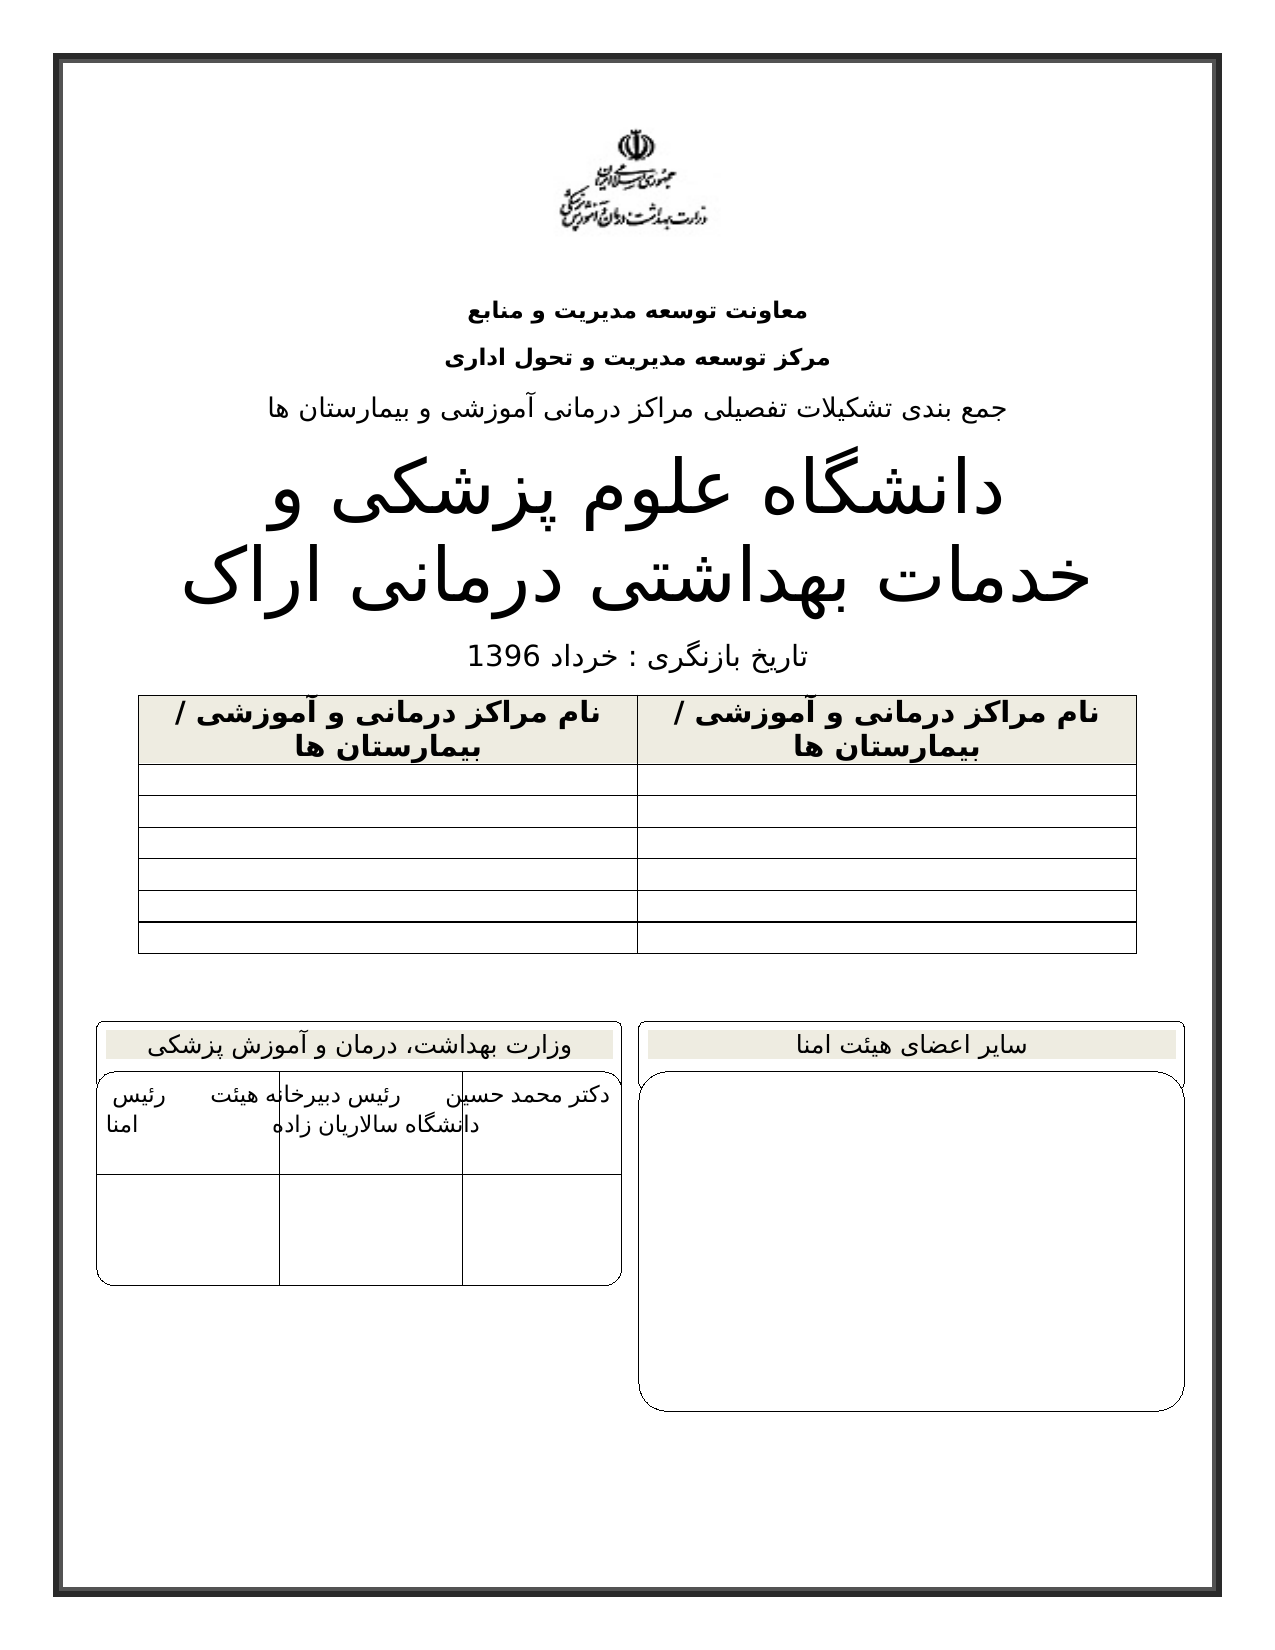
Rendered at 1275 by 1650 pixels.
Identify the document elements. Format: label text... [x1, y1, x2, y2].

table_cell [139, 923, 637, 953]
table_cell [139, 796, 637, 827]
text جمع بندی تشکیلات تفصیلی مراکز درمانی آموزشی و بیمارستان ها [150, 392, 1125, 423]
table_cell [139, 891, 637, 921]
table_header نام مراکز درمانی و آموزشی / بیمارستان ها [139, 696, 637, 763]
text تاریخ بازنگری : خرداد 1396 [150, 640, 1125, 674]
table_cell [638, 923, 1136, 953]
table_header نام مراکز درمانی و آموزشی / بیمارستان ها [638, 696, 1136, 763]
text دانشگاه علوم پزشکی و خدمات بهداشتی درمانی اراک [150, 444, 1125, 619]
table_cell [638, 859, 1136, 890]
picture [521, 88, 753, 277]
table_cell [139, 828, 637, 858]
table_cell [139, 859, 637, 890]
text مرکز توسعه مدیریت و تحول اداری [150, 344, 1125, 371]
table_cell [638, 765, 1136, 795]
table_cell [638, 796, 1136, 827]
table_cell [139, 765, 637, 795]
table_cell [638, 828, 1136, 858]
text معاونت توسعه مدیریت و منابع [150, 297, 1125, 324]
table_cell [638, 891, 1136, 921]
